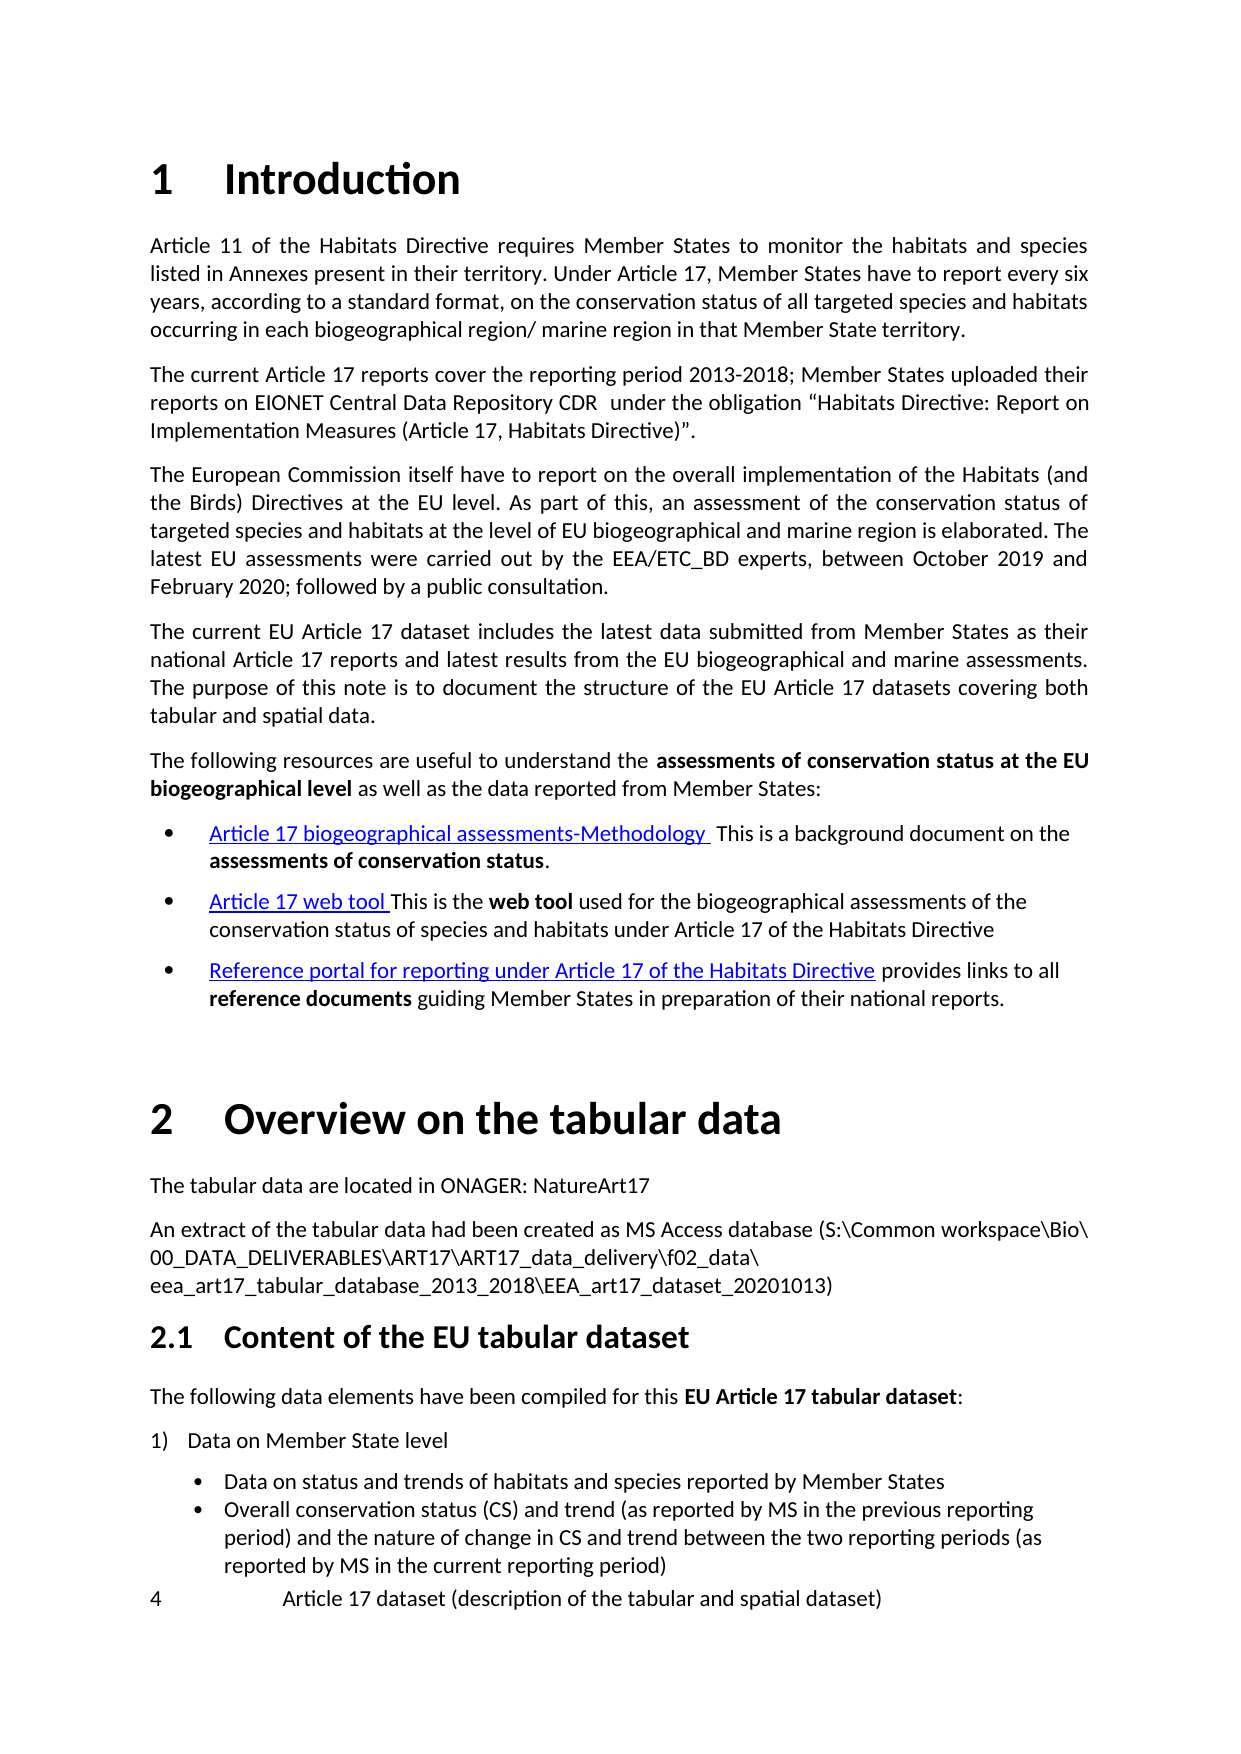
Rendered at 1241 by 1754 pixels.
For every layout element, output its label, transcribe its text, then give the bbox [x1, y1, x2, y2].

subtitle Content of the EU tabular dataset [150, 1316, 1090, 1357]
text The following resources are useful to understand the assessments of conservation status at the EU biogeographical level as well as the data reported from Member States: [150, 746, 1090, 802]
text An extract of the tabular data had been created as MS Access database (S:\Common workspace\Bio\00_DATA_DELIVERABLES\ART17\ART17_data_delivery\f02_data\eea_art17_tabular_database_2013_2018\EEA_art17_dataset_20201013) [150, 1215, 1090, 1299]
list Data on Member State level [150, 1427, 1090, 1454]
text The current EU Article 17 dataset includes the latest data submitted from Member States as their national Article 17 reports and latest results from the EU biogeographical and marine assessments. The purpose of this note is to document the structure of the EU Article 17 datasets covering both tabular and spatial data. [150, 617, 1090, 729]
subtitle Introduction [150, 150, 1090, 206]
text The European Commission itself have to report on the overall implementation of the Habitats (and the Birds) Directives at the EU level. As part of this, an assessment of the conservation status of targeted species and habitats at the level of EU biogeographical and marine region is elaborated. The latest EU assessments were carried out by the EEA/ETC_BD experts, between October 2019 and February 2020; followed by a public consultation. [150, 460, 1090, 601]
text The following data elements have been compiled for this EU Article 17 tabular dataset: [150, 1382, 1090, 1410]
text The current Article 17 reports cover the reporting period 2013-2018; Member States uploaded their reports on EIONET Central Data Repository CDR under the obligation “Habitats Directive: Report on Implementation Measures (Article 17, Habitats Directive)”. [150, 360, 1090, 444]
subtitle Overview on the tabular data [150, 1090, 1090, 1146]
text Overall conservation status (CS) and trend (as reported by MS in the previous reporting period) and the nature of change in CS and trend between the two reporting periods (as reported by MS in the current reporting period) [194, 1495, 1090, 1579]
text The tabular data are located in ONAGER: NatureArt17 [150, 1171, 1090, 1199]
text Reference portal for reporting under Article 17 of the Habitats Directive provides links to all reference documents guiding Member States in preparation of their national reports. [165, 956, 1090, 1012]
text Article 17 biogeographical assessments-Methodology This is a background document on the assessments of conservation status. [165, 819, 1090, 875]
text Article 11 of the Habitats Directive requires Member States to monitor the habitats and species listed in Annexes present in their territory. Under Article 17, Member States have to report every six years, according to a standard format, on the conservation status of all targeted species and habitats occurring in each biogeographical region/ marine region in that Member State territory. [150, 231, 1090, 343]
text Data on status and trends of habitats and species reported by Member States [194, 1467, 1090, 1495]
text Article 17 web tool This is the web tool used for the biogeographical assessments of the conservation status of species and habitats under Article 17 of the Habitats Directive [165, 887, 1090, 943]
